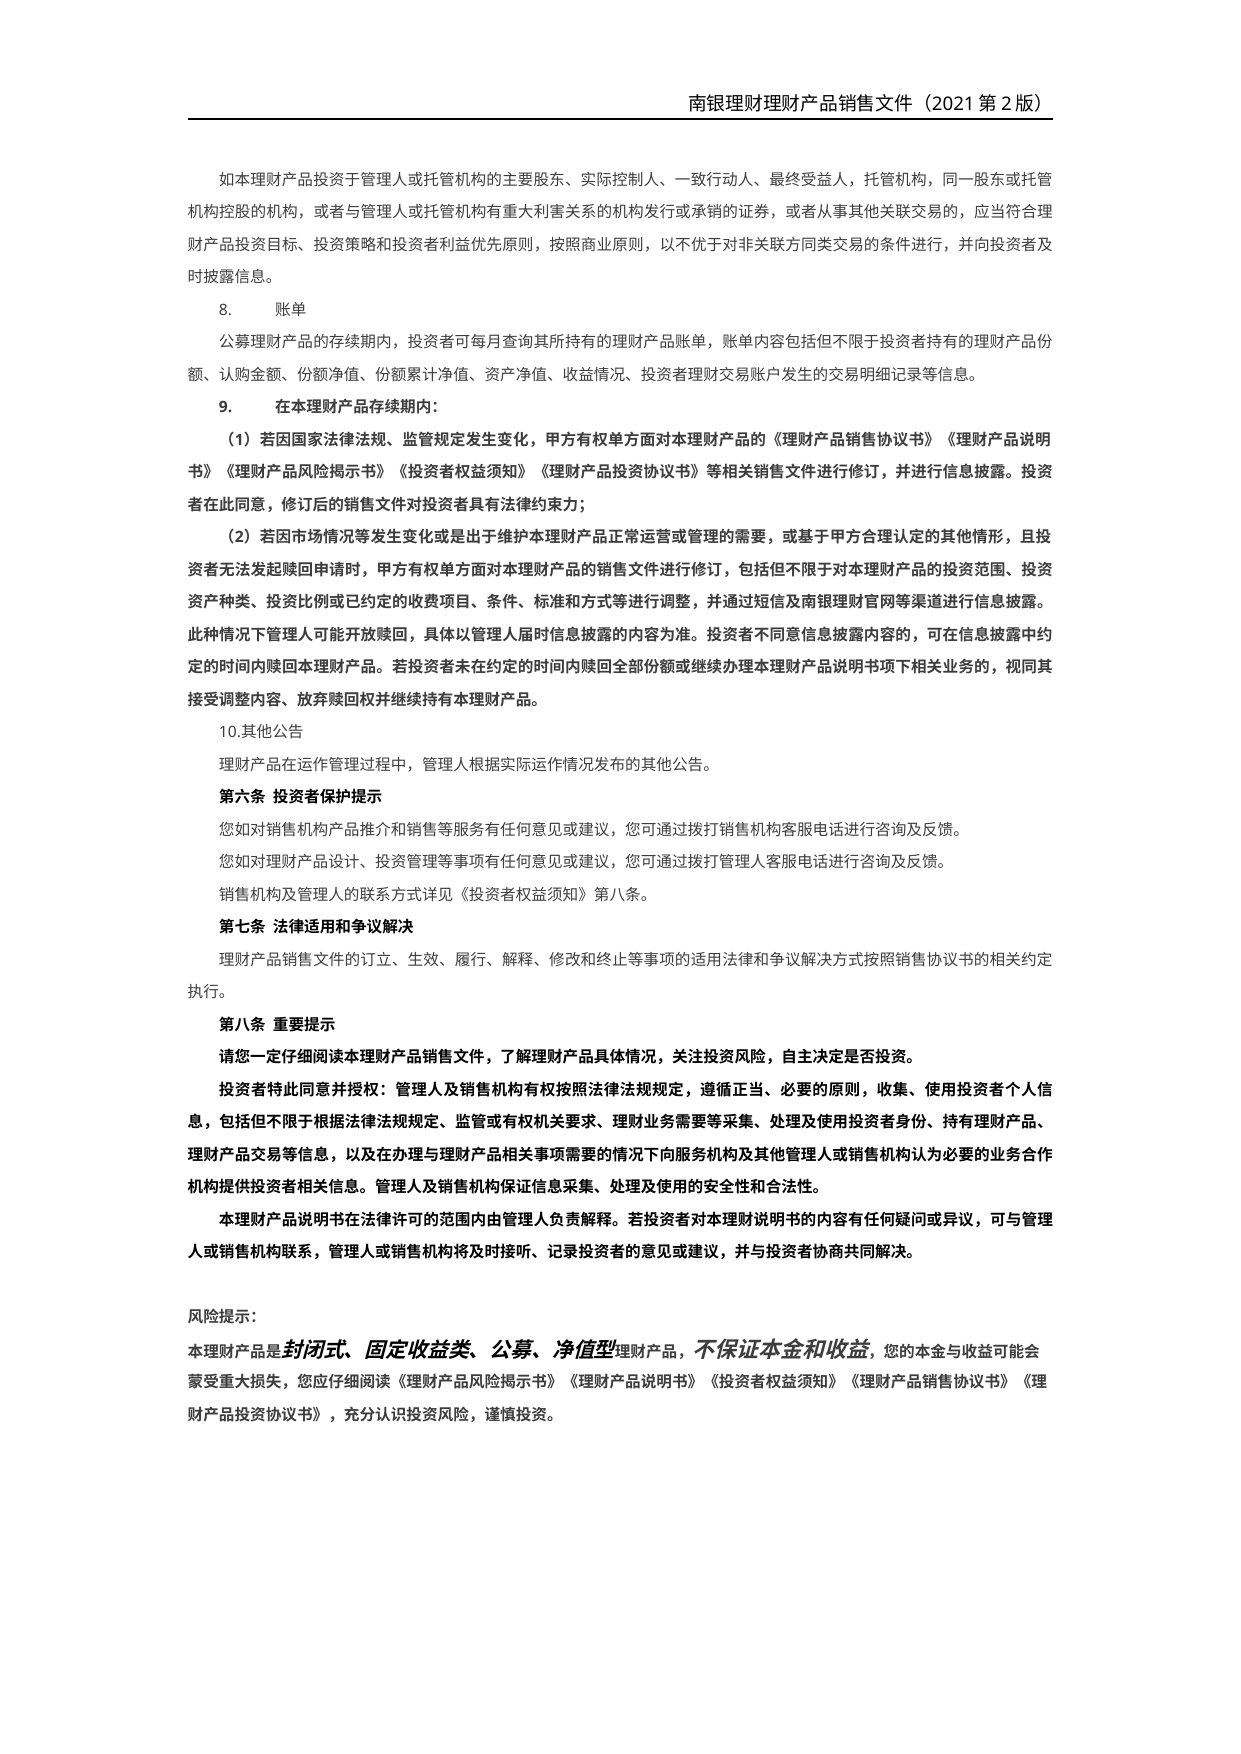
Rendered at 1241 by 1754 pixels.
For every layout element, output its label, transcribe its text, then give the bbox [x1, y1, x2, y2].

text 第六条 投资者保护提示 [187, 779, 1053, 812]
text 您如对销售机构产品推介和销售等服务有任何意见或建议，您可通过拨打销售机构客服电话进行咨询及反馈。 [187, 812, 1053, 844]
text 风险提示： [187, 1299, 1053, 1332]
text 理财产品在运作管理过程中，管理人根据实际运作情况发布的其他公告。 [187, 747, 1053, 779]
list 账单 [187, 292, 1053, 324]
text 销售机构及管理人的联系方式详见《投资者权益须知》第八条。 [187, 877, 1053, 909]
text （2）若因市场情况等发生变化或是出于维护本理财产品正常运营或管理的需要，或基于甲方合理认定的其他情形，且投资者无法发起赎回申请时，甲方有权单方面对本理财产品的销售文件进行修订，包括但不限于对本理财产品的投资范围、投资资产种类、投资比例或已约定的收费项目、条件、标准和方式等进行调整，并通过短信及南银理财官网等渠道进行信息披露。此种情况下管理人可能开放赎回，具体以管理人届时信息披露的内容为准。投资者不同意信息披露内容的，可在信息披露中约定的时间内赎回本理财产品。若投资者未在约定的时间内赎回全部份额或继续办理本理财产品说明书项下相关业务的，视同其接受调整内容、放弃赎回权并继续持有本理财产品。 [187, 519, 1053, 714]
text 理财产品销售文件的订立、生效、履行、解释、修改和终止等事项的适用法律和争议解决方式按照销售协议书的相关约定执行。 [187, 942, 1053, 1007]
text 您如对理财产品设计、投资管理等事项有任何意见或建议，您可通过拨打管理人客服电话进行咨询及反馈。 [187, 844, 1053, 877]
text 10.其他公告 [187, 714, 1053, 747]
text 第七条 法律适用和争议解决 [187, 909, 1053, 942]
text 请您一定仔细阅读本理财产品销售文件，了解理财产品具体情况，关注投资风险，自主决定是否投资。 [187, 1039, 1053, 1072]
list 在本理财产品存续期内： [187, 389, 1053, 422]
text 投资者特此同意并授权：管理人及销售机构有权按照法律法规规定，遵循正当、必要的原则，收集、使用投资者个人信息，包括但不限于根据法律法规规定、监管或有权机关要求、理财业务需要等采集、处理及使用投资者身份、持有理财产品、理财产品交易等信息，以及在办理与理财产品相关事项需要的情况下向服务机构及其他管理人或销售机构认为必要的业务合作机构提供投资者相关信息。管理人及销售机构保证信息采集、处理及使用的安全性和合法性。 [187, 1072, 1053, 1202]
text （1）若因国家法律法规、监管规定发生变化，甲方有权单方面对本理财产品的《理财产品销售协议书》《理财产品说明书》《理财产品风险揭示书》《投资者权益须知》《理财产品投资协议书》等相关销售文件进行修订，并进行信息披露。投资者在此同意，修订后的销售文件对投资者具有法律约束力； [187, 422, 1053, 519]
text 本理财产品是封闭式、固定收益类、公募、净值型理财产品，不保证本金和收益，您的本金与收益可能会蒙受重大损失，您应仔细阅读《理财产品风险揭示书》《理财产品说明书》《投资者权益须知》《理财产品销售协议书》《理财产品投资协议书》，充分认识投资风险，谨慎投资。 [187, 1332, 1053, 1429]
text 如本理财产品投资于管理人或托管机构的主要股东、实际控制人、一致行动人、最终受益人，托管机构，同一股东或托管机构控股的机构，或者与管理人或托管机构有重大利害关系的机构发行或承销的证券，或者从事其他关联交易的，应当符合理财产品投资目标、投资策略和投资者利益优先原则，按照商业原则，以不优于对非关联方同类交易的条件进行，并向投资者及时披露信息。 [187, 162, 1053, 292]
text 公募理财产品的存续期内，投资者可每月查询其所持有的理财产品账单，账单内容包括但不限于投资者持有的理财产品份额、认购金额、份额净值、份额累计净值、资产净值、收益情况、投资者理财交易账户发生的交易明细记录等信息。 [187, 324, 1053, 389]
text 本理财产品说明书在法律许可的范围内由管理人负责解释。若投资者对本理财说明书的内容有任何疑问或异议，可与管理人或销售机构联系，管理人或销售机构将及时接听、记录投资者的意见或建议，并与投资者协商共同解决。 [187, 1202, 1053, 1267]
text 第八条 重要提示 [187, 1007, 1053, 1039]
